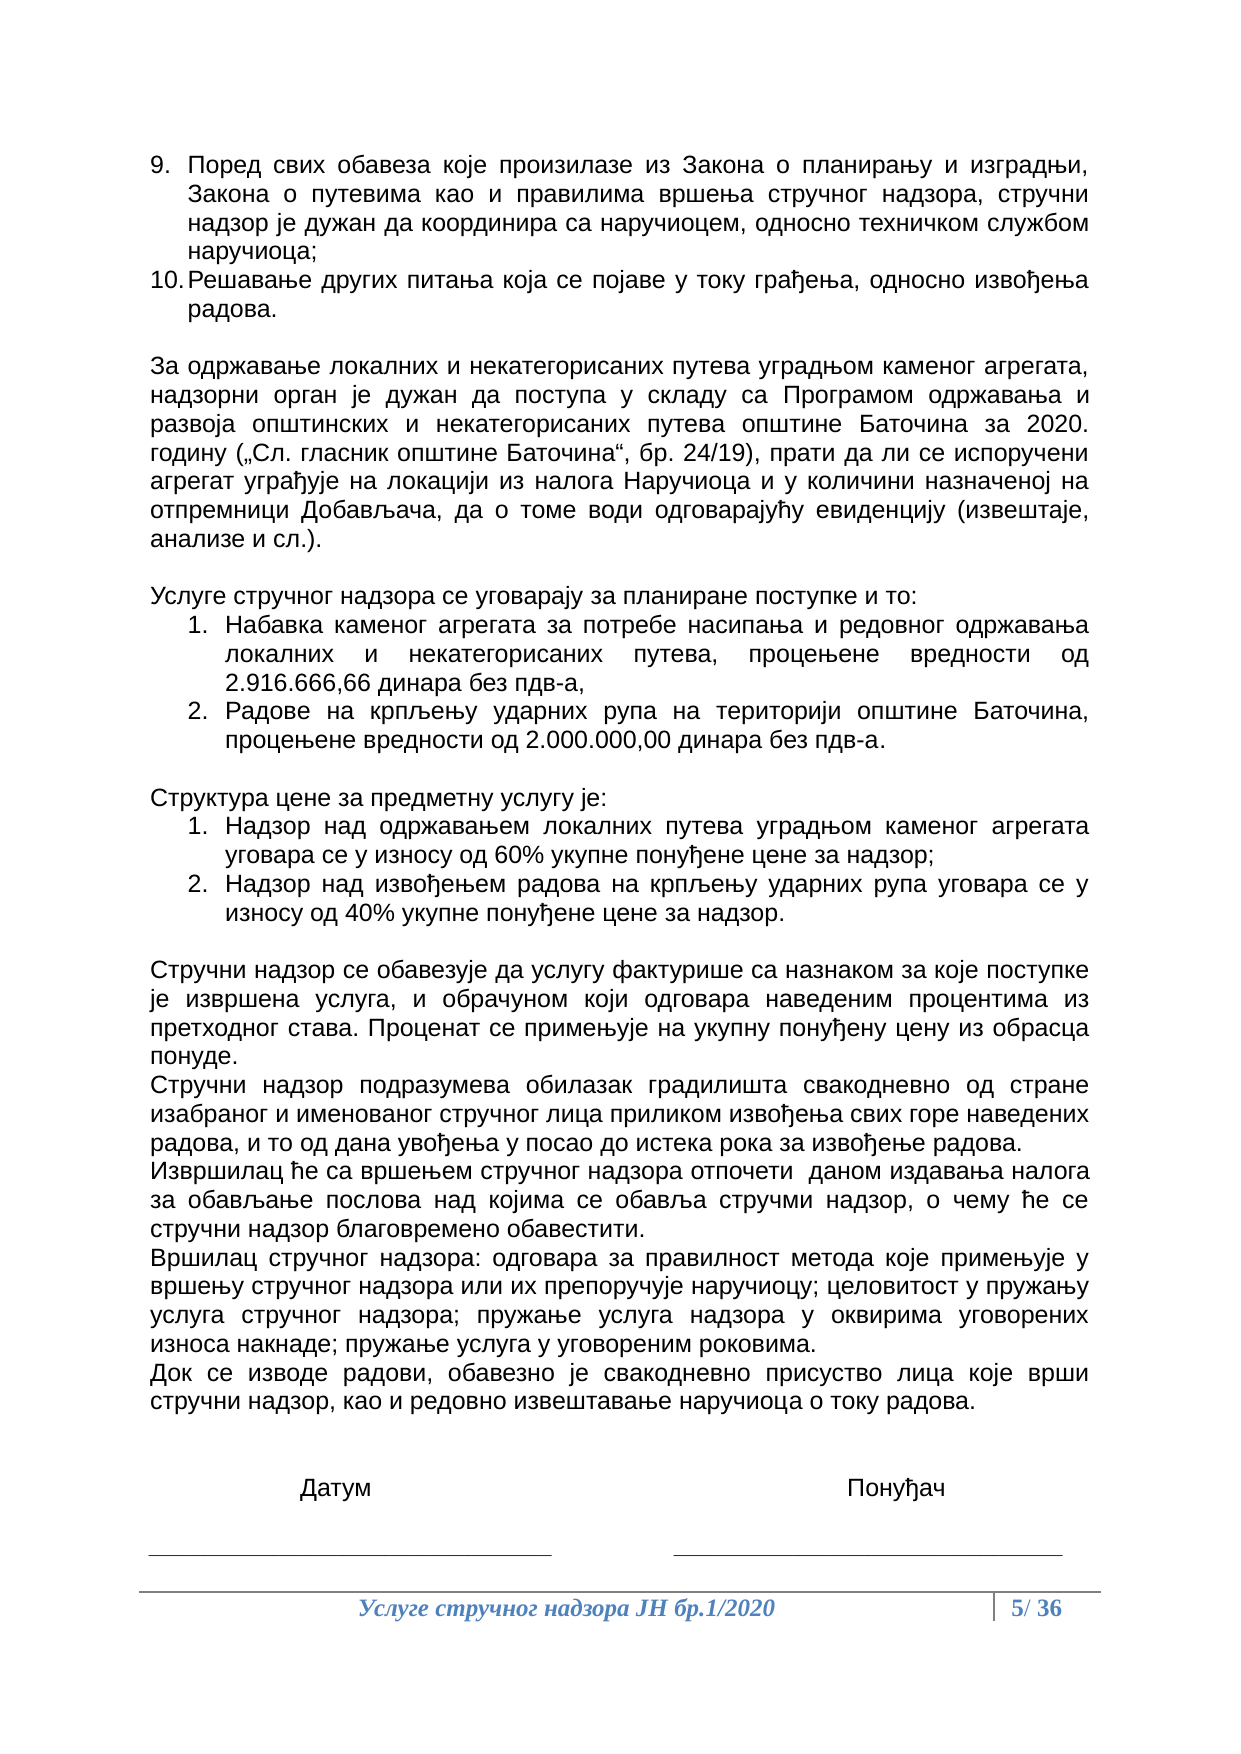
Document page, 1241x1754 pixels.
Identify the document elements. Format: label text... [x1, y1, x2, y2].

list Надзор над одржавањем локалних путева уградњом каменог агрегата уговара се у износу од 60% укупне понуђене цене за надзор; [187, 811, 1090, 869]
list Поред свих обавеза које произилазе из Закона о планирању и изградњи, Закона о путевима као и правилима вршења стручног надзора, стручни надзор је дужан да координира са наручиоцем, односно техничком службом наручиоца; [150, 150, 1090, 265]
text Док се изводе радови, обавезно је свакодневно присуство лица које врши стручни надзор, као и редовно извештавање наручиоца о току радова. [150, 1357, 1090, 1415]
text Датум Понуђач [225, 1472, 1090, 1501]
text Услуге стручног надзора се уговарају за планиране поступке и то: [150, 581, 1090, 610]
list Решавање других питања која се појаве у току грађења, односно извођења радова. [150, 265, 1090, 322]
text Стручни надзор се обавезује да услугу фактурише са назнаком за које поступке је извршена услуга, и обрачуном који одговара наведеним процентима из претходног става. Проценат се примењује на укупну понуђену цену из обрасца понуде. [150, 955, 1090, 1070]
text _____________________________ ____________________________ [150, 1530, 1090, 1559]
list Надзор над извођењем радова на крпљењу ударних рупа уговара се у износу од 40% укупне понуђене цене за надзор. [187, 869, 1090, 926]
list Стручни надзор подразумева обилазак градилишта свакодневно од стране изабраног и именованог стручног лица приликом извођења свих горе наведених радова, и то од дана увођења у посао до истека рока за извођење радова. [150, 1070, 1090, 1156]
list Набавка каменог агрегата за потребе насипања и редовног одржавања локалних и некатегорисаних путева, процењене вредности од 2.916.666,66 динара без пдв-а, [187, 610, 1090, 696]
list Структура цене за предметну услугу је: [150, 782, 1090, 811]
list Радовe на крпљењу ударних рупа на територији општине Баточина, процењене вредности од 2.000.000,00 динара без пдв-а. [187, 696, 1090, 754]
text Извршилац ће са вршењем стручног надзора отпочети даном издавања налога за обављање послова над којима се обавља стручми надзор, о чему ће се стручни надзор благовремено обавестити. [150, 1156, 1090, 1242]
text Вршилац стручног надзора: одговара за правилност метода које примењује у вршењу стручног надзора или их препоручује наручиоцу; целовитост у пружању услуга стручног надзора; пружање услуга надзора у оквирима уговорених износа накнаде; пружање услуга у уговореним роковима. [150, 1242, 1090, 1357]
text За одржавање локалних и некатегорисаних путева уградњом каменог агрегата, надзорни орган је дужан да поступа у складу са Програмом одржавања и развоја општинских и некатегорисаних путева општине Баточина за 2020. годину („Сл. гласник општине Баточина“, бр. 24/19), прати да ли се испоручени агрегат уграђује на локацији из налога Наручиоца и у количини назначеној на отпремници Добављача, да о томе води одговарајућу евиденцију (извештаје, анализе и сл.). [150, 351, 1090, 552]
